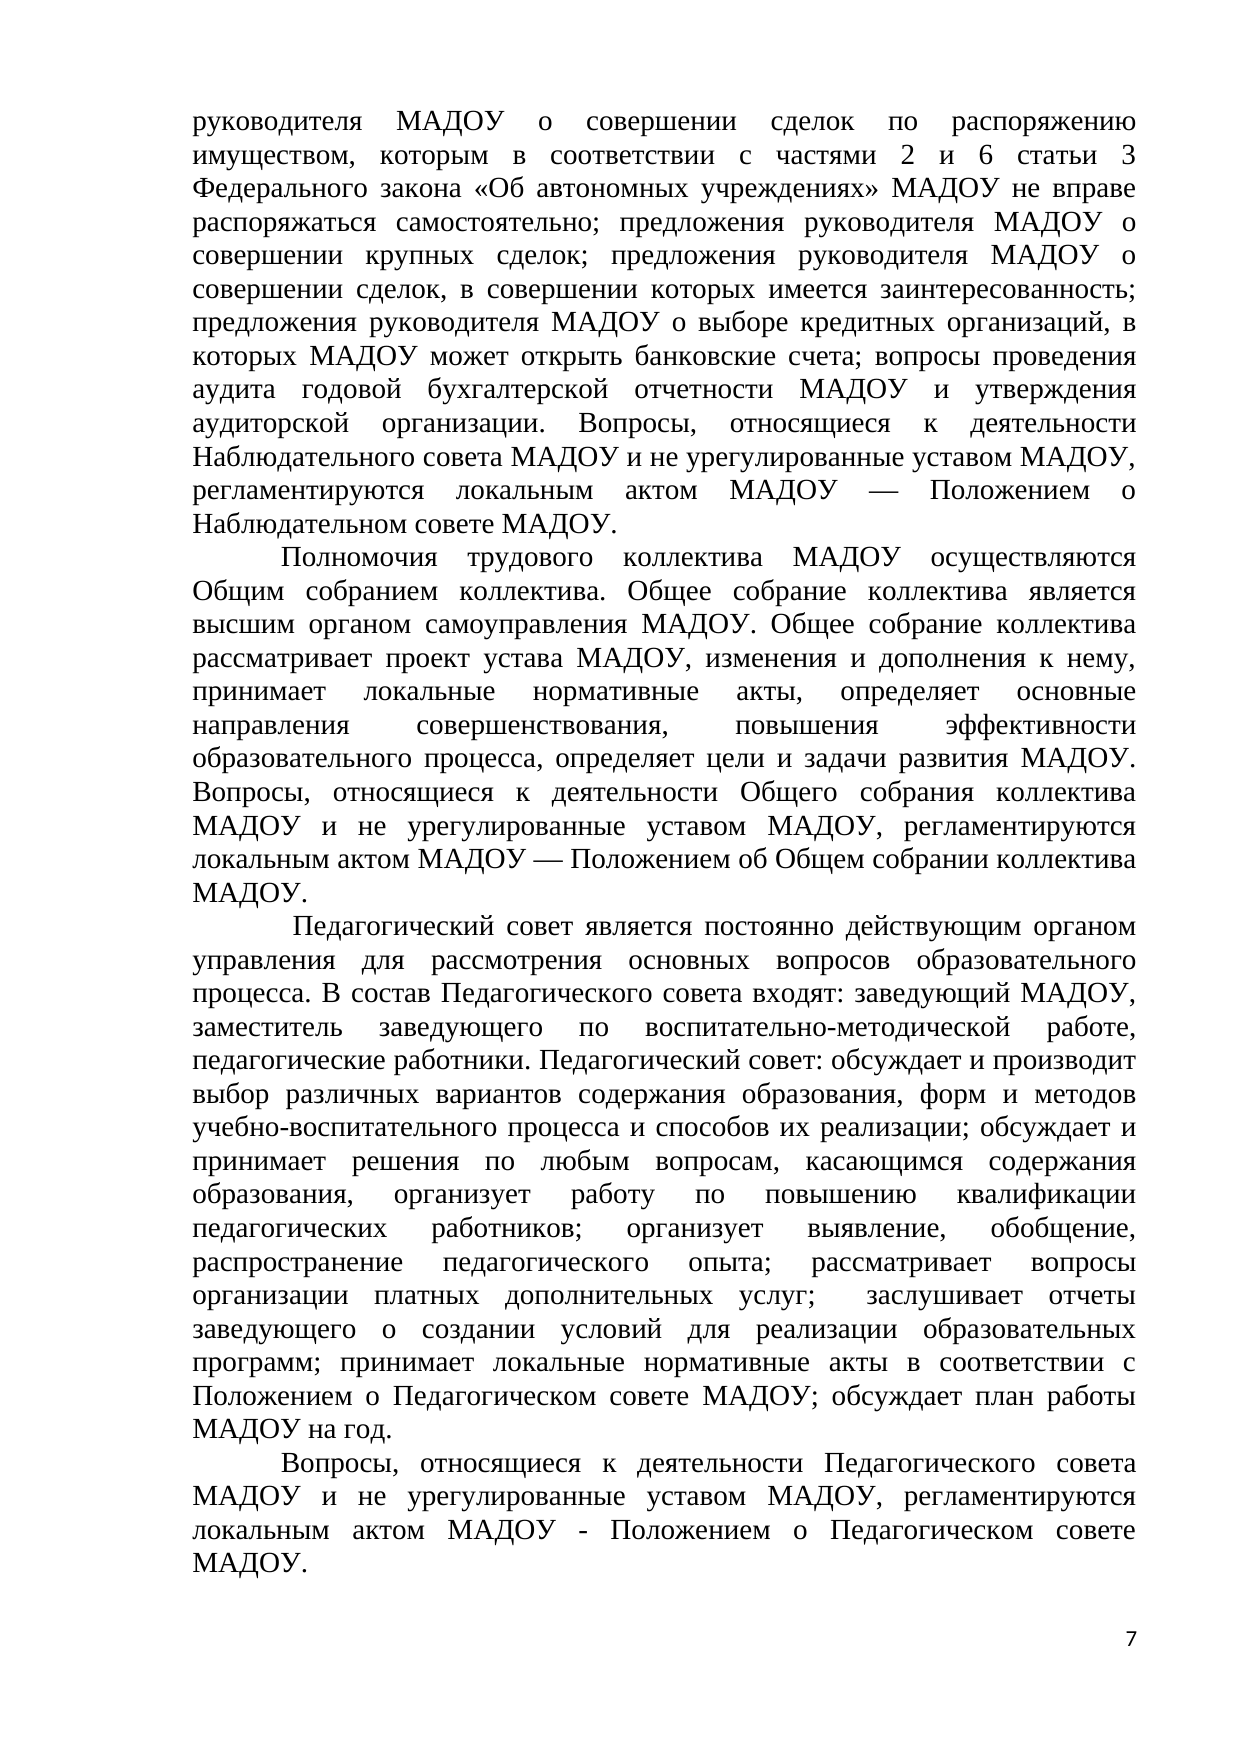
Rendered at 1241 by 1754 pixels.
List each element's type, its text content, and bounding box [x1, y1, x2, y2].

text Вопросы, относящиеся к деятельности Педагогического совета МАДОУ и не урегулированные уставом МАДОУ, регламентируются локальным актом МАДОУ - Положением о Педагогическом совете МАДОУ. [192, 1445, 1137, 1579]
text Педагогический совет является постоянно действующим органом управления для рассмотрения основных вопросов образовательного процесса. В состав Педагогического совета входят: заведующий МАДОУ, заместитель заведующего по воспитательно-методической работе, педагогические работники. Педагогический совет: обсуждает и производит выбор различных вариантов содержания образования, форм и методов учебно-воспитательного процесса и способов их реализации; обсуждает и принимает решения по любым вопросам, касающимся содержания образования, организует работу по повышению квалификации педагогических работников; организует выявление, обобщение, распространение педагогического опыта; рассматривает вопросы организации платных дополнительных услуг; заслушивает отчеты заведующего о создании условий для реализации образовательных программ; принимает локальные нормативные акты в соответствии с Положением о Педагогическом совете МАДОУ; обсуждает план работы МАДОУ на год. [192, 908, 1137, 1445]
text Полномочия трудового коллектива МАДОУ осуществляются Общим собранием коллектива. Общее собрание коллектива является высшим органом самоуправления МАДОУ. Общее собрание коллектива рассматривает проект устава МАДОУ, изменения и дополнения к нему, принимает локальные нормативные акты, определяет основные направления совершенствования, повышения эффективности образовательного процесса, определяет цели и задачи развития МАДОУ. Вопросы, относящиеся к деятельности Общего собрания коллектива МАДОУ и не урегулированные уставом МАДОУ, регламентируются локальным актом МАДОУ — Положением об Общем собрании коллектива МАДОУ. [192, 539, 1137, 908]
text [192, 103, 1137, 539]
